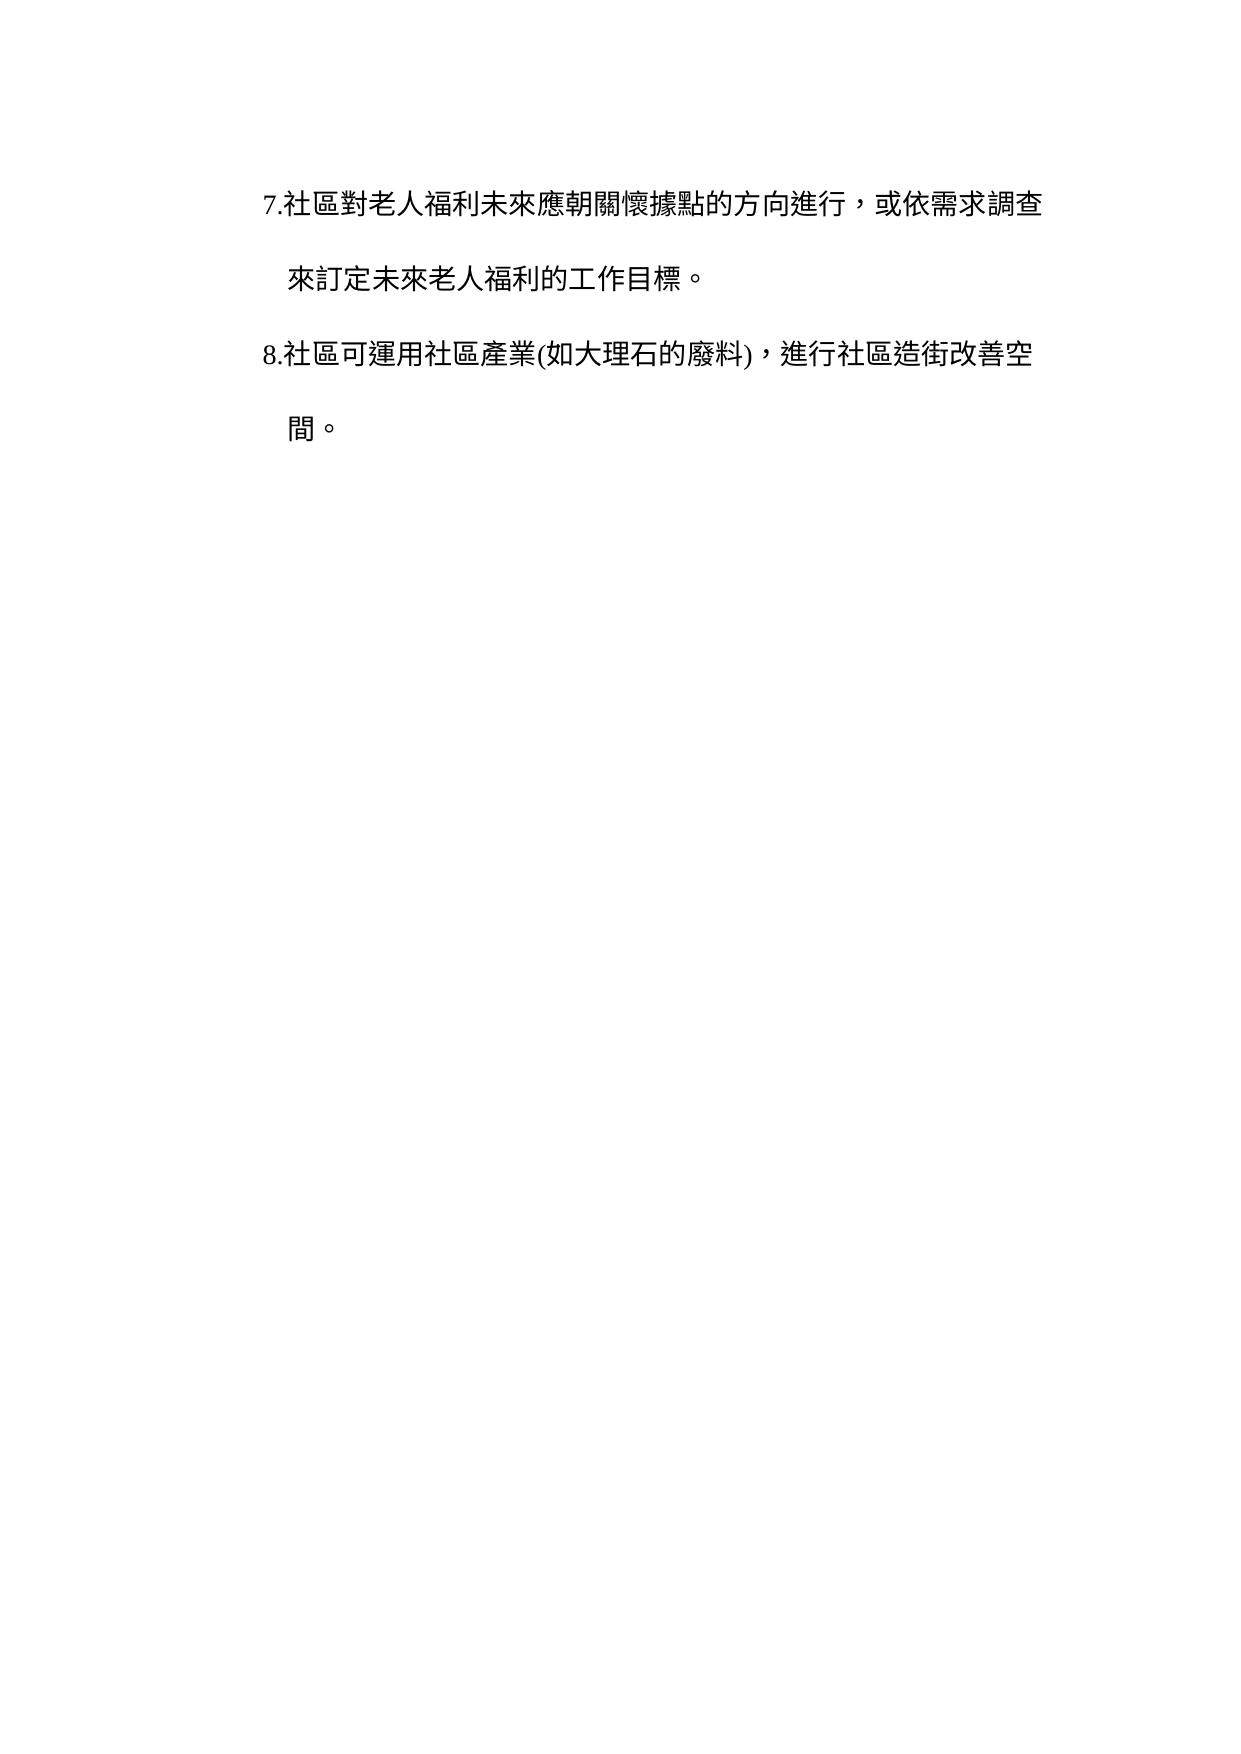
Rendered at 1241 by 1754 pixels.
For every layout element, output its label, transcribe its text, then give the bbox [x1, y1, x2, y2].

text 7.社區對老人福利未來應朝關懷據點的方向進行，或依需求調查來訂定未來老人福利的工作目標。 [262, 164, 1053, 314]
text 8.社區可運用社區產業(如大理石的廢料)，進行社區造街改善空間。 [262, 314, 1053, 464]
